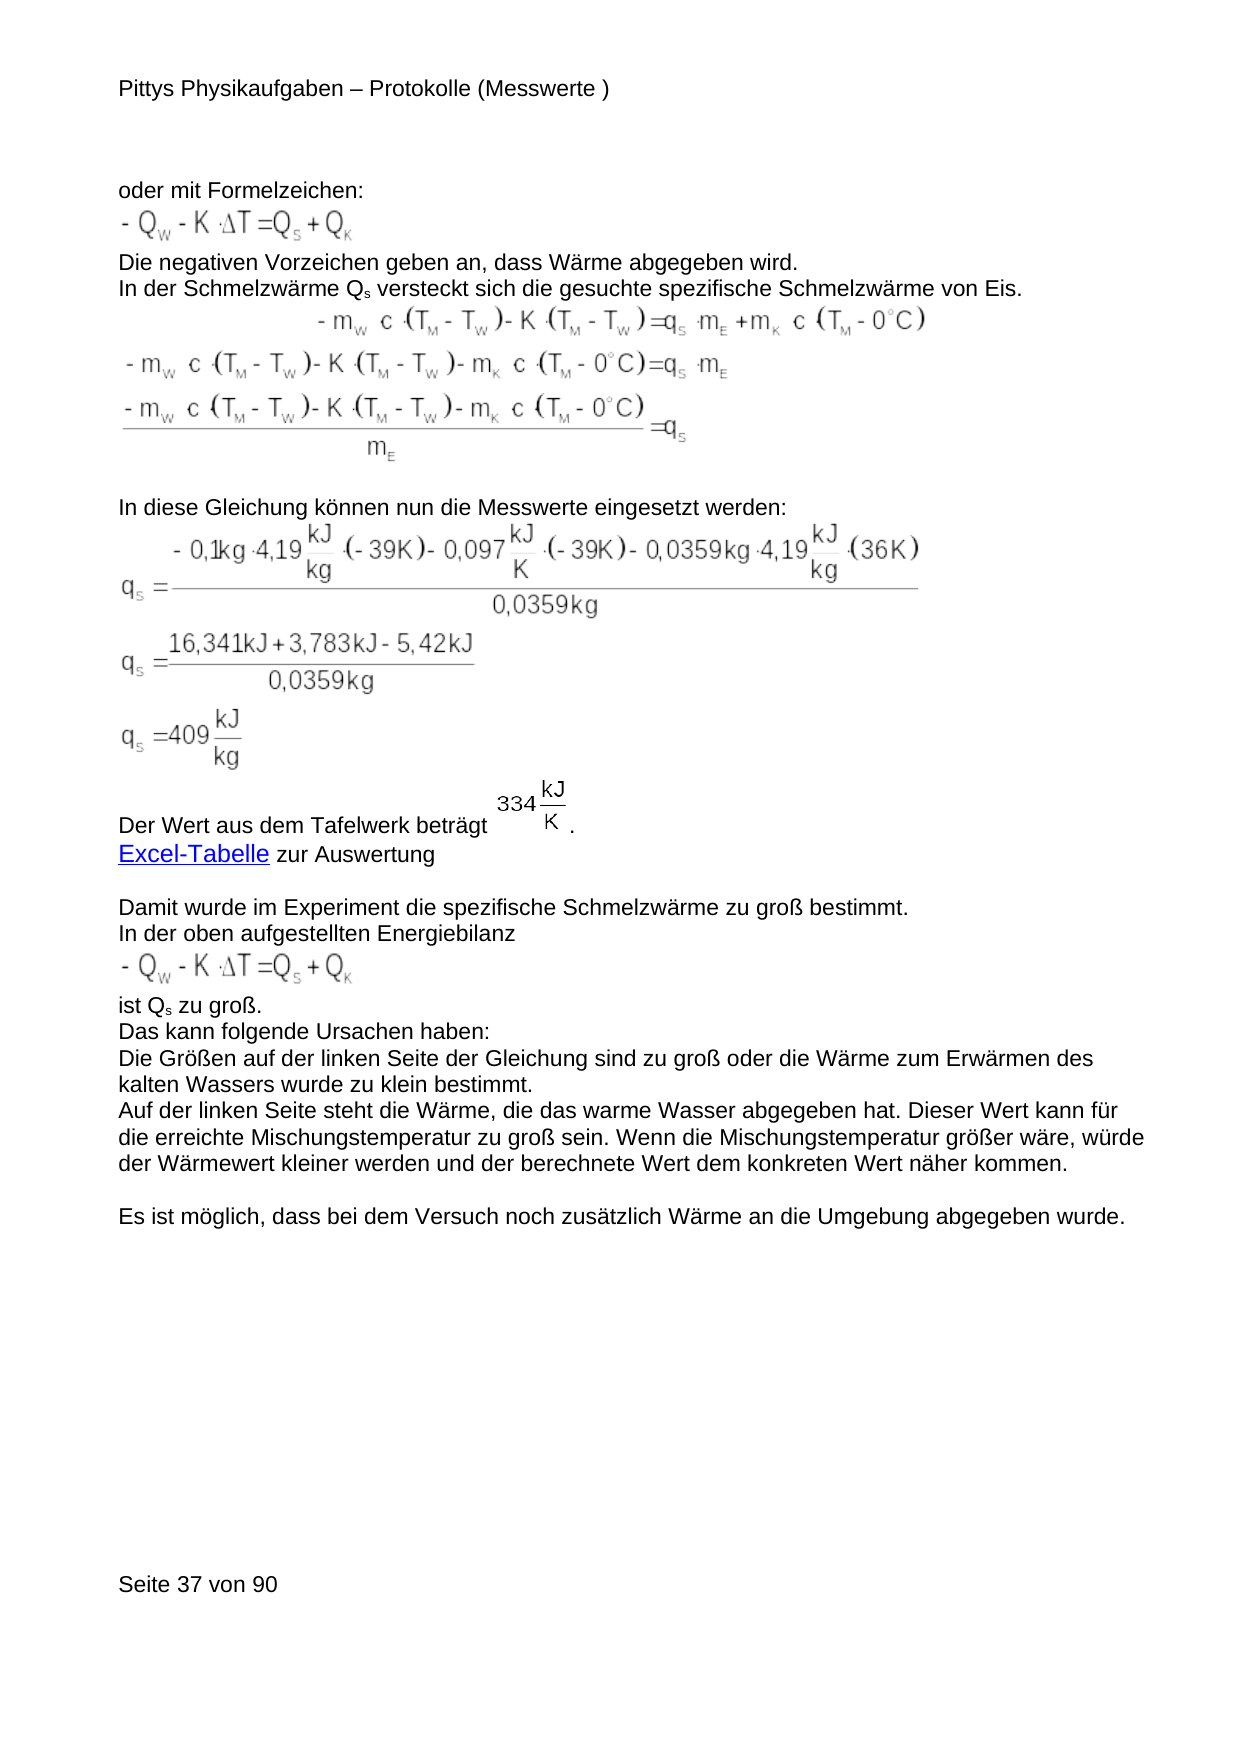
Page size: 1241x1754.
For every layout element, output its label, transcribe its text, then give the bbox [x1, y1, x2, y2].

text Auf der linken Seite steht die Wärme, die das warme Wasser abgegeben hat. Dieser Wert kann für die erreichte Mischungstemperatur zu groß sein. Wenn die Mischungstemperatur größer wäre, würde der Wärmewert kleiner werden und der berechnete Wert dem konkreten Wert näher kommen. [118, 1097, 1152, 1176]
text In diese Gleichung können nun die Messwerte eingesetzt werden: [118, 493, 1152, 520]
text Damit wurde im Experiment die spezifische Schmelzwärme zu groß bestimmt. [118, 894, 1152, 920]
text oder mit Formelzeichen: [118, 177, 1152, 203]
text Die Größen auf der linken Seite der Gleichung sind zu groß oder die Wärme zum Erwärmen des kalten Wassers wurde zu klein bestimmt. [118, 1045, 1152, 1097]
text In der Schmelzwärme Qs versteckt sich die gesuchte spezifische Schmelzwärme von Eis. [118, 275, 1152, 302]
text ist Qs zu groß. [118, 992, 1152, 1018]
text In der oben aufgestellten Energiebilanz [118, 920, 1152, 947]
text Excel-Tabelle zur Auswertung [118, 839, 1152, 868]
text Der Wert aus dem Tafelwerk beträgt . [118, 774, 1152, 839]
text Es ist möglich, dass bei dem Versuch noch zusätzlich Wärme an die Umgebung abgegeben wurde. [118, 1203, 1152, 1229]
text Das kann folgende Ursachen haben: [118, 1018, 1152, 1045]
text Die negativen Vorzeichen geben an, dass Wärme abgegeben wird. [118, 249, 1152, 275]
